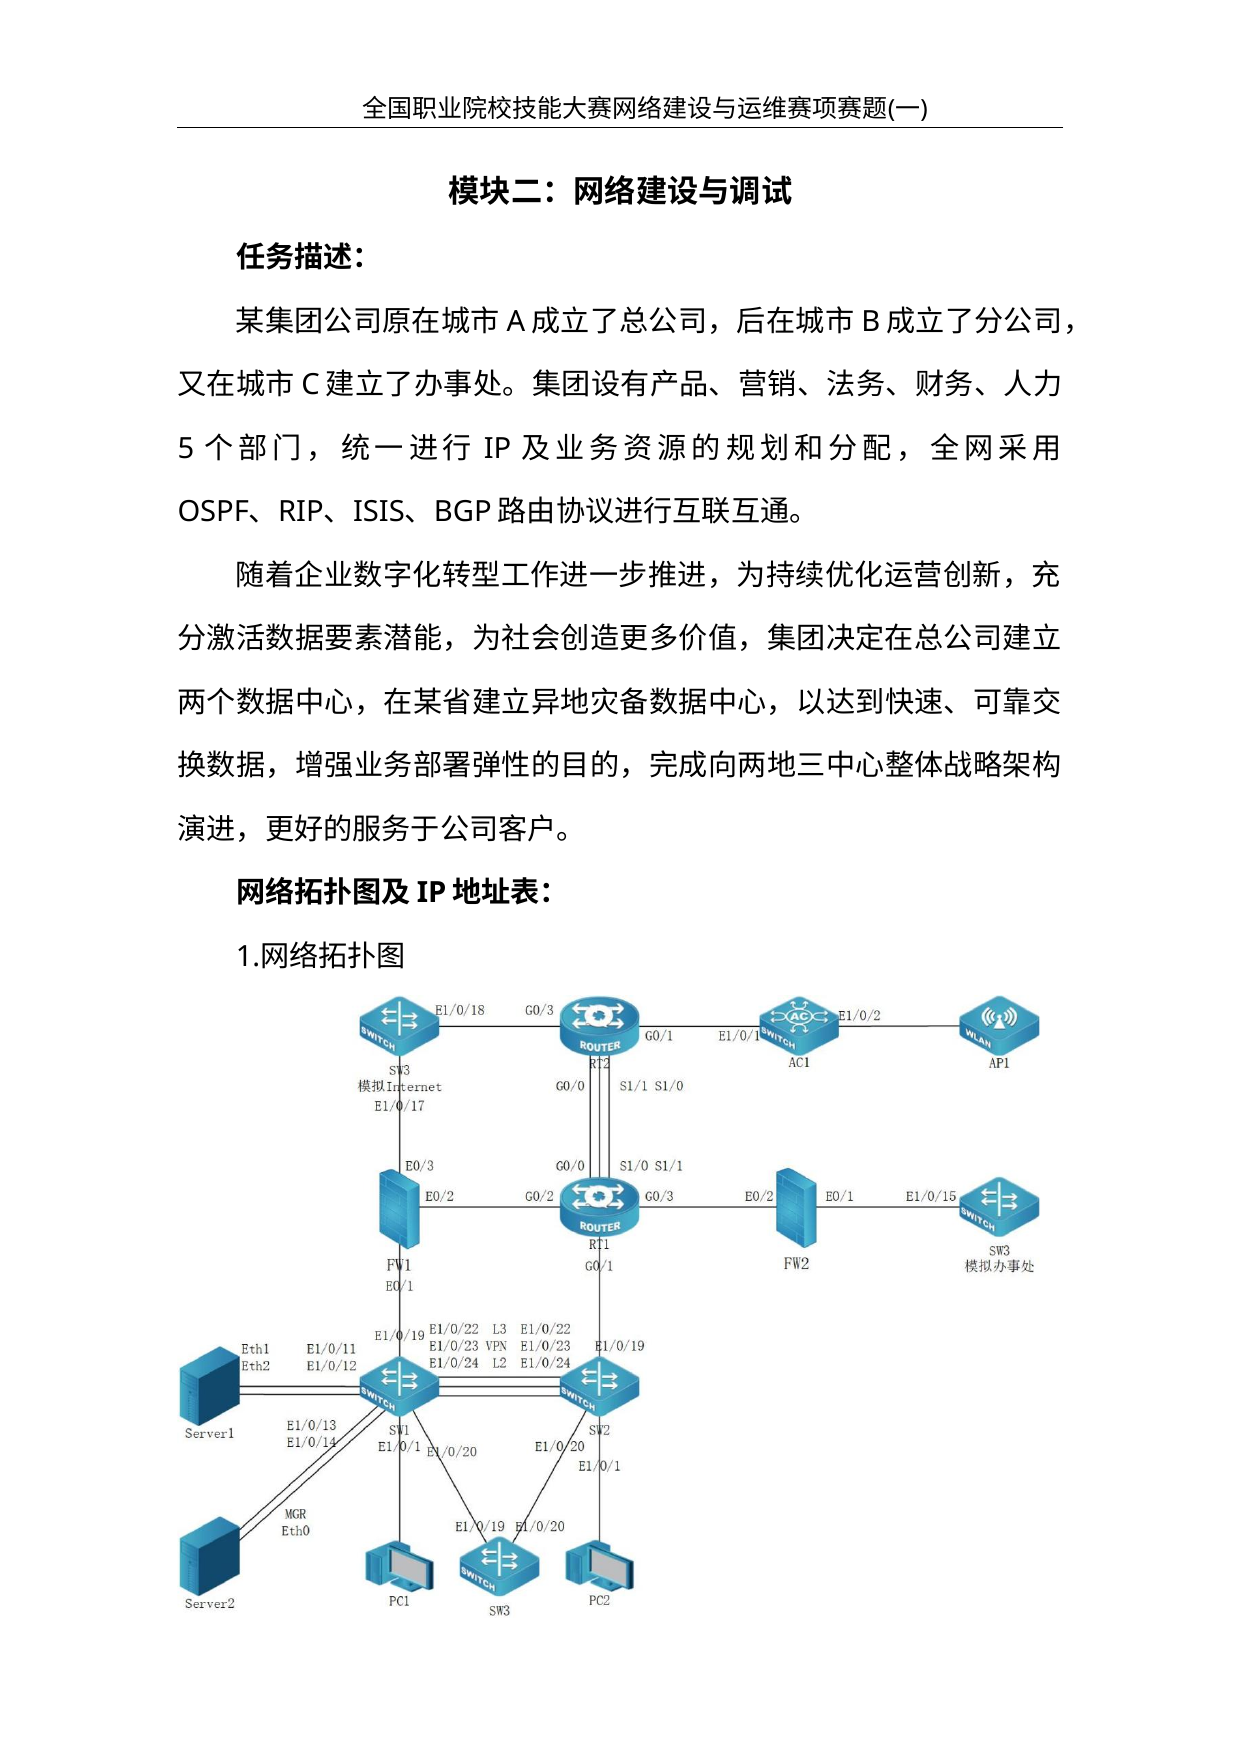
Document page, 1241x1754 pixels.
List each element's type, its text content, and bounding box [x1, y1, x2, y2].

text 1.网络拓扑图 [177, 932, 1063, 974]
text 网络拓扑图及IP地址表： [177, 869, 1063, 911]
text 任务描述： [177, 234, 1063, 276]
text 某集团公司原在城市A成立了总公司，后在城市B成立了分公司，又在城市C建立了办事处。集团设有产品、营销、法务、财务、人力5个部门，统一进行IP及业务资源的规划和分配，全网采用OSPF、RIP、ISIS、BGP路由协议进行互联互通。 [177, 297, 1063, 530]
text 随着企业数字化转型工作进一步推进，为持续优化运营创新，充分激活数据要素潜能，为社会创造更多价值，集团决定在总公司建立两个数据中心，在某省建立异地灾备数据中心，以达到快速、可靠交换数据，增强业务部署弹性的目的，完成向两地三中心整体战略架构演进，更好的服务于公司客户。 [177, 551, 1063, 847]
subtitle 模块二：网络建设与调试 [177, 166, 1063, 211]
picture [177, 995, 1042, 1624]
